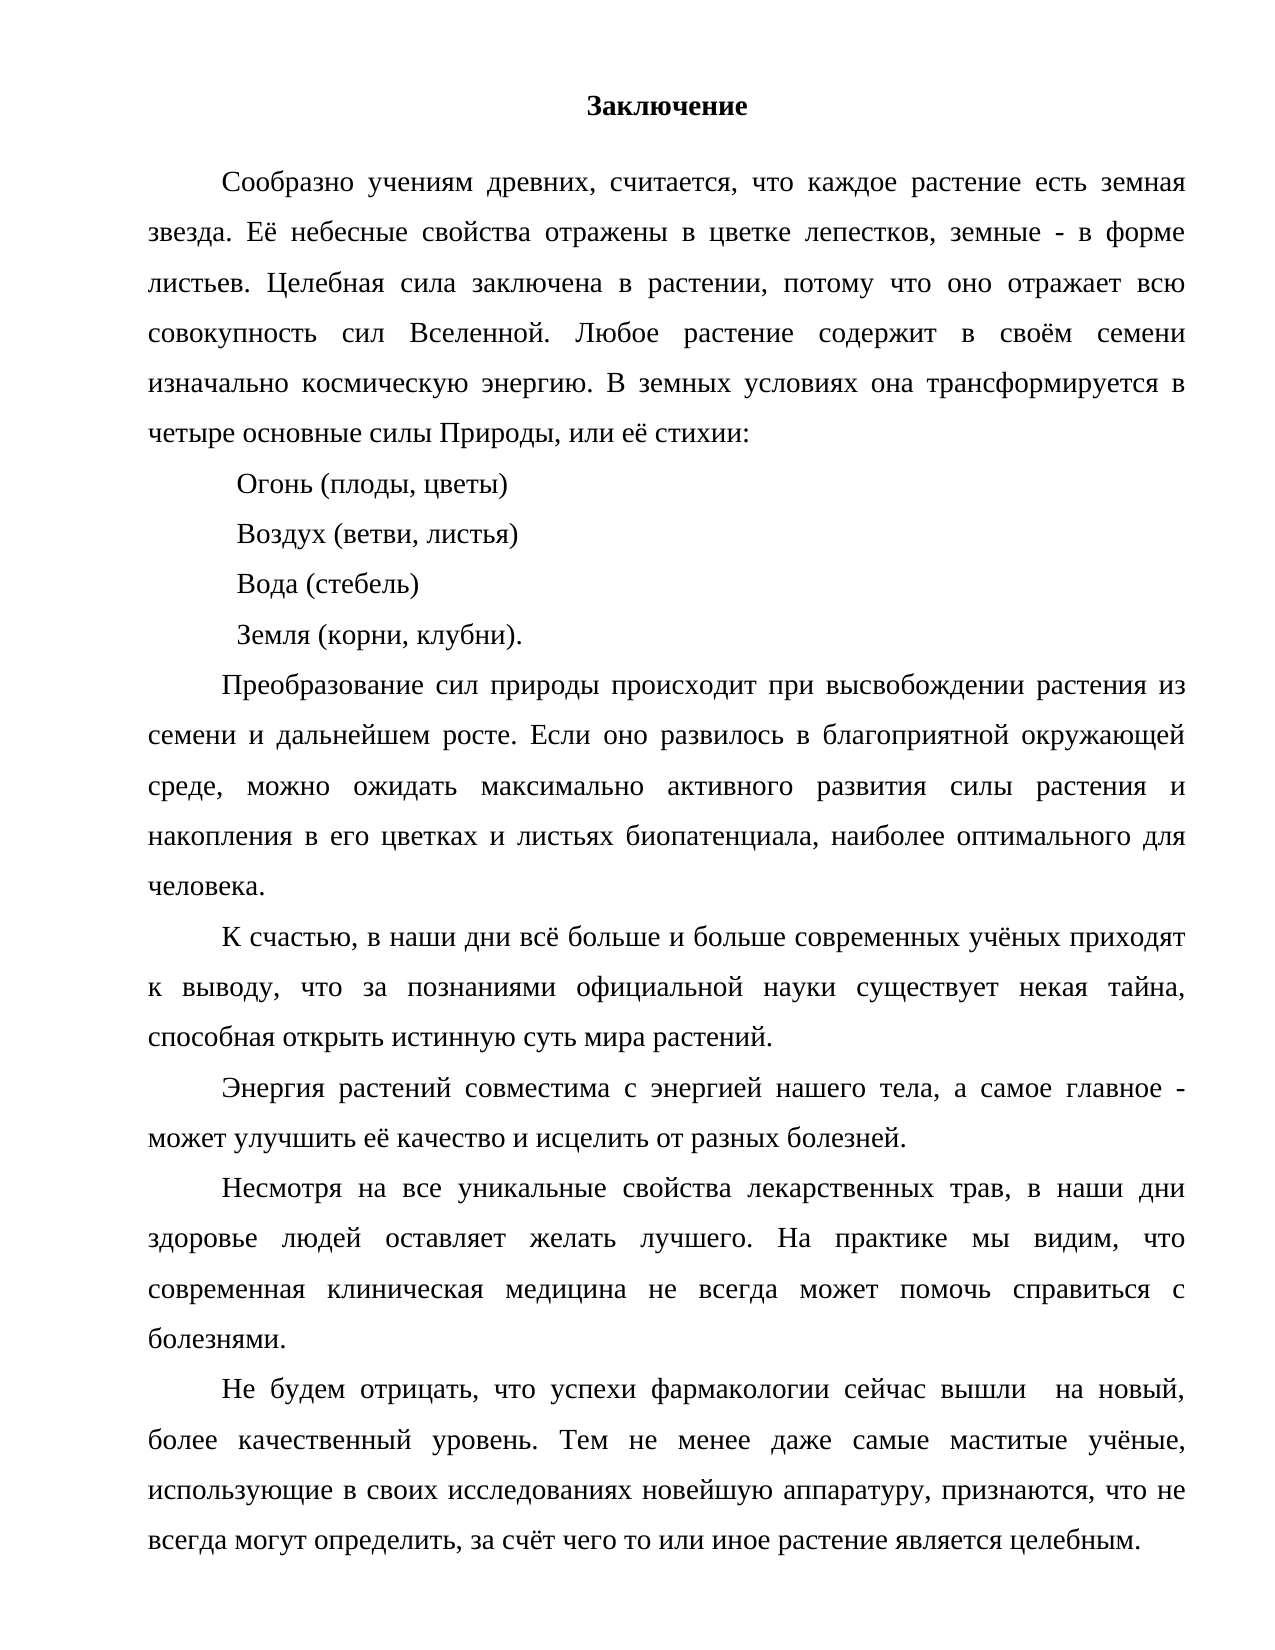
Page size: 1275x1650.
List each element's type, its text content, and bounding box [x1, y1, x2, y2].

text Земля (корни, клубни). [236, 617, 1187, 650]
text Несмотря на все уникальные свойства лекарственных трав, в наши дни здоровье людей оставляет желать лучшего. На практике мы видим, что современная клиническая медицина не всегда может помочь справиться с болезнями. [148, 1170, 1187, 1355]
text Заключение [148, 88, 1186, 122]
text Вода (стебель) [236, 567, 1187, 600]
text Воздух (ветви, листья) [236, 516, 1187, 550]
text Сообразно учениям древних, считается, что каждое растение есть земная звезда. Её небесные свойства отражены в цветке лепестков, земные - в форме листьев. Целебная сила заключена в растении, потому что оно отражает всю совокупность сил Вселенной. Любое растение содержит в своём семени изначально космическую энергию. В земных условиях она трансформируется в четыре основные силы Природы, или её стихии: [148, 164, 1186, 449]
text Энергия растений совместима с энергией нашего тела, а самое главное - может улучшить её качество и исцелить от разных болезней. [148, 1070, 1187, 1153]
text К счастью, в наши дни всё больше и больше современных учёных приходят к выводу, что за познаниями официальной науки существует некая тайна, способная открыть истинную суть мира растений. [148, 919, 1187, 1053]
text Не будем отрицать, что успехи фармакологии сейчас вышли на новый, более качественный уровень. Тем не менее даже самые маститые учёные, использующие в своих исследованиях новейшую аппаратуру, признаются, что не всегда могут определить, за счёт чего то или иное растение является целебным. [148, 1372, 1186, 1556]
text Преобразование сил природы происходит при высвобождении растения из семени и дальнейшем росте. Если оно развилось в благоприятной окружающей среде, можно ожидать максимально активного развития силы растения и накопления в его цветках и листьях биопатенциала, наиболее оптимального для человека. [148, 667, 1187, 902]
text Огонь (плоды, цветы) [236, 466, 1187, 499]
